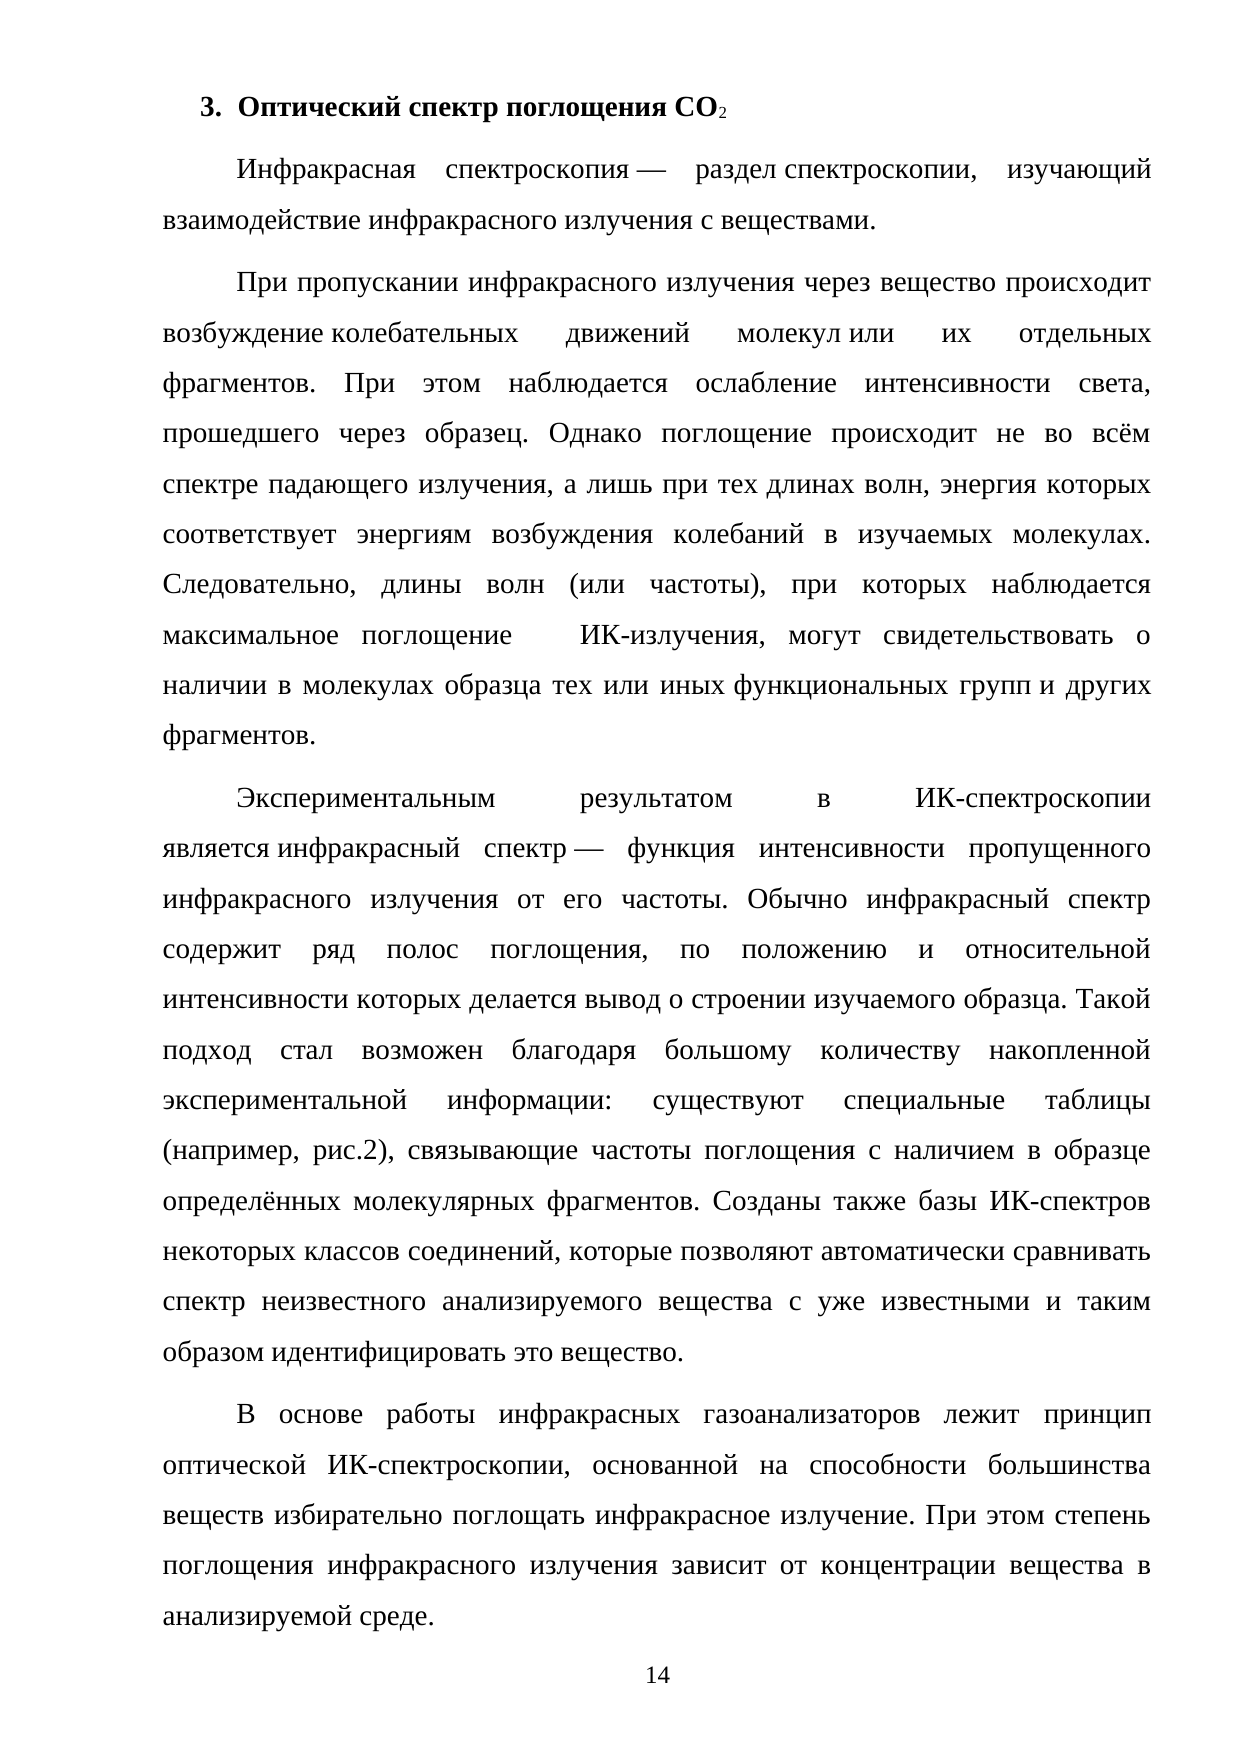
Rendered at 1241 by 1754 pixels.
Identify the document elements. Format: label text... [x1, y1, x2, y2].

subtitle Оптический спектр поглощения СО2 [200, 89, 1152, 122]
text Экспериментальным результатом в ИК-спектроскопии является инфракрасный спектр — функция интенсивности пропущенного инфракрасного излучения от его частоты. Обычно инфракрасный спектр содержит ряд полос поглощения, по положению и относительной интенсивности которых делается вывод о строении изучаемого образца. Такой подход стал возможен благодаря большому количеству накопленной экспериментальной информации: существуют специальные таблицы (например, рис.2), связывающие частоты поглощения с наличием в образце определённых молекулярных фрагментов. Созданы также базы ИК-спектров некоторых классов соединений, которые позволяют автоматически сравнивать спектр неизвестного анализируемого вещества с уже известными и таким образом идентифицировать это вещество. [162, 780, 1152, 1367]
text В основе работы инфракрасных газоанализаторов лежит принцип оптической ИК-спектроскопии, основанной на способности большинства веществ избирательно поглощать инфракрасное излучение. При этом степень поглощения инфракрасного излучения зависит от концентрации вещества в анализируемой среде. [162, 1396, 1152, 1631]
text При пропускании инфракрасного излучения через вещество происходит возбуждение колебательных движений молекул или их отдельных фрагментов. При этом наблюдается ослабление интенсивности света, прошедшего через образец. Однако поглощение происходит не во всём спектре падающего излучения, а лишь при тех длинах волн, энергия которых соответствует энергиям возбуждения колебаний в изучаемых молекулах. Следовательно, длины волн (или частоты), при которых наблюдается максимальное поглощение ИК-излучения, могут свидетельствовать о наличии в молекулах образца тех или иных функциональных групп и других фрагментов. [162, 264, 1152, 751]
text Инфракрасная спектроскопия — раздел спектроскопии, изучающий взаимодействие инфракрасного излучения с веществами. [162, 151, 1152, 235]
